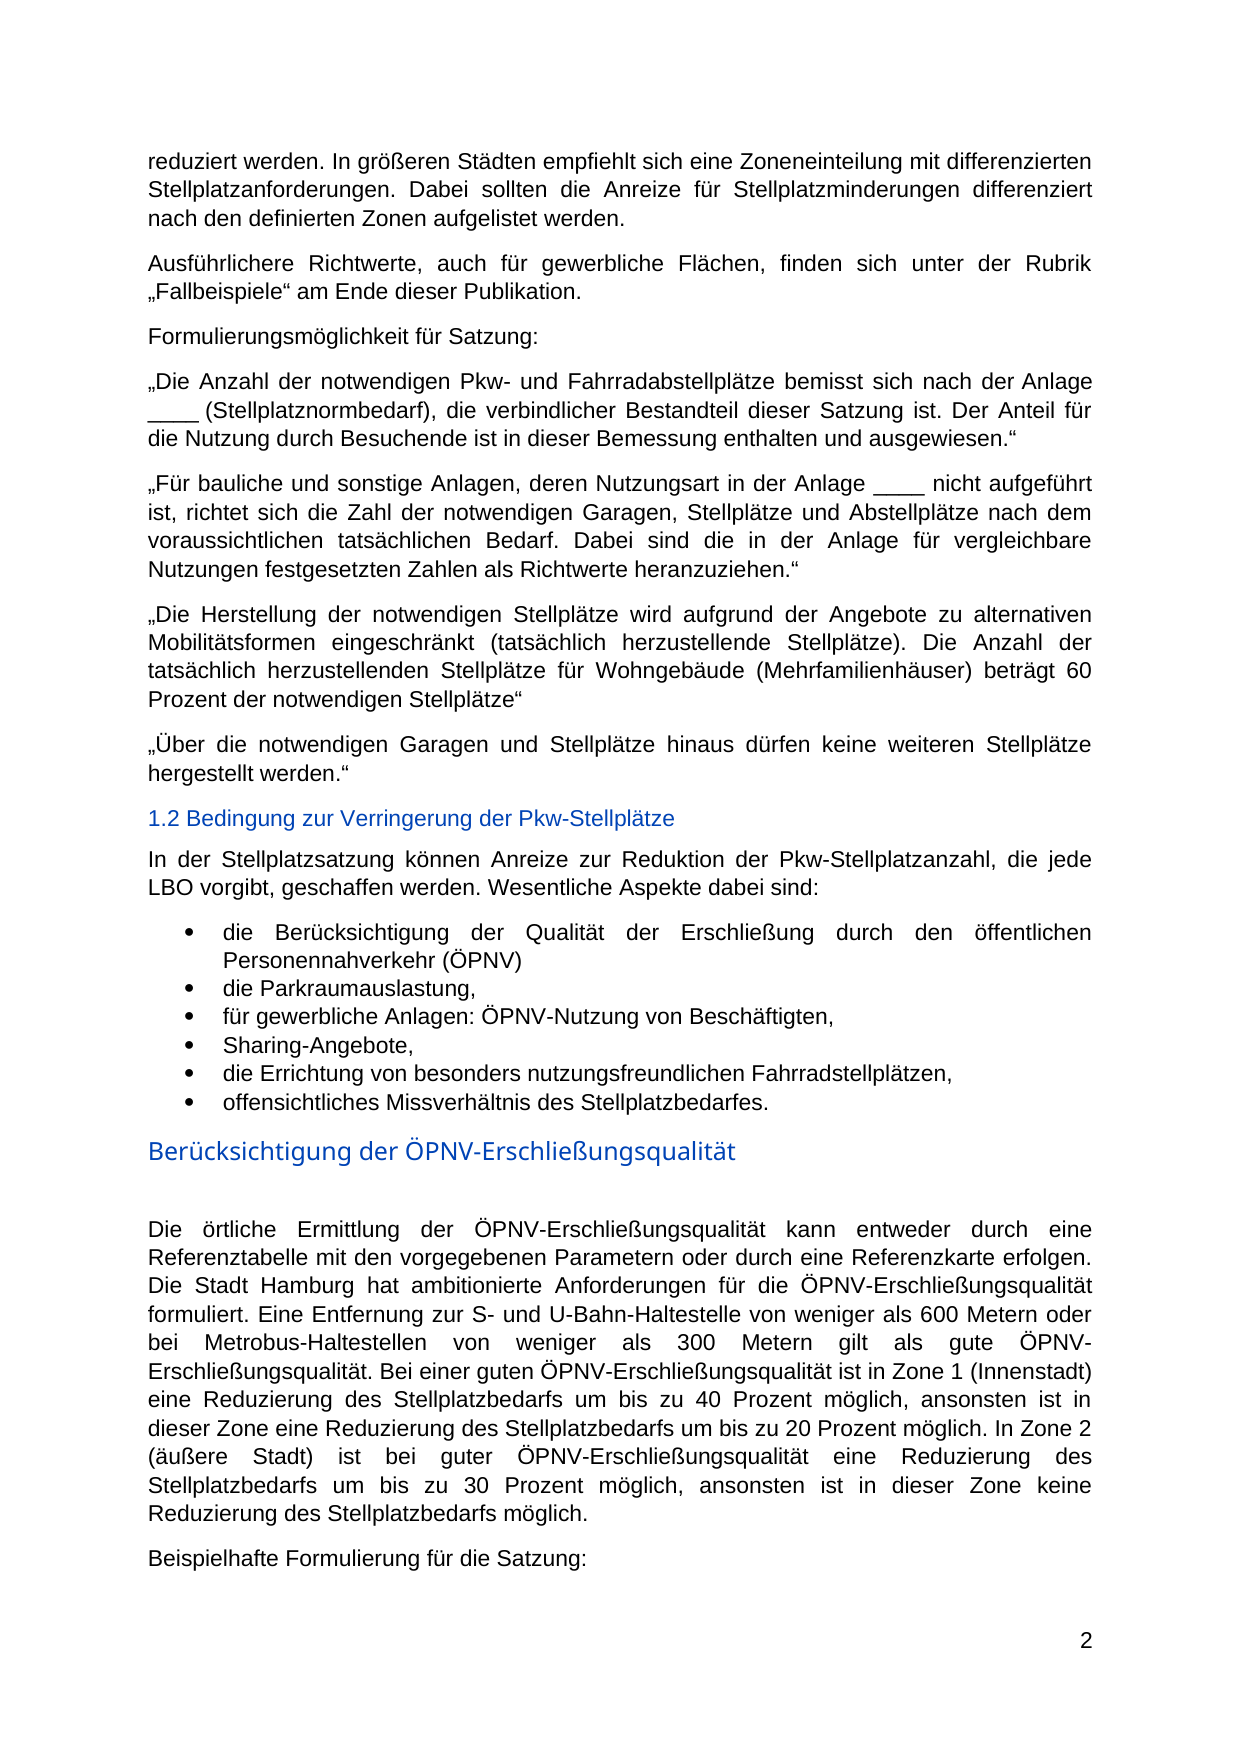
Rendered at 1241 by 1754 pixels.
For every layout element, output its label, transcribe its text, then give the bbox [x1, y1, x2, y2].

text „Die Herstellung der notwendigen Stellplätze wird aufgrund der Angebote zu alternativen Mobilitätsformen eingeschränkt (tatsächlich herzustellende Stellplätze). Die Anzahl der tatsächlich herzustellenden Stellplätze für Wohngebäude (Mehrfamilienhäuser) beträgt 60 Prozent der notwendigen Stellplätze“ [148, 601, 1093, 712]
list die Errichtung von besonders nutzungsfreundlichen Fahrradstellplätzen, [185, 1060, 1093, 1087]
list für gewerbliche Anlagen: ÖPNV-Nutzung von Beschäftigten, [185, 1003, 1093, 1030]
text Ausführlichere Richtwerte, auch für gewerbliche Flächen, finden sich unter der Rubrik „Fallbeispiele“ am Ende dieser Publikation. [148, 249, 1093, 304]
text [148, 148, 1093, 231]
text „Die Anzahl der notwendigen Pkw- und Fahrradabstellplätze bemisst sich nach der Anlage ____ (Stellplatznormbedarf), die verbindlicher Bestandteil dieser Satzung ist. Der Anteil für die Nutzung durch Besuchende ist in dieser Bemessung enthalten und ausgewiesen.“ [148, 368, 1093, 451]
list die Parkraumauslastung, [185, 975, 1093, 1001]
list offensichtliches Missverhältnis des Stellplatzbedarfes. [185, 1089, 1093, 1115]
list Sharing-Angebote, [185, 1032, 1093, 1058]
text In der Stellplatzsatzung können Anreize zur Reduktion der Pkw-Stellplatzanzahl, die jede LBO vorgibt, geschaffen werden. Wesentliche Aspekte dabei sind: [148, 846, 1093, 900]
text „Über die notwendigen Garagen und Stellplätze hinaus dürfen keine weiteren Stellplätze hergestellt werden.“ [148, 731, 1093, 786]
text Die örtliche Ermittlung der ÖPNV-Erschließungsqualität kann entweder durch eine Referenztabelle mit den vorgegebenen Parametern oder durch eine Referenzkarte erfolgen. Die Stadt Hamburg hat ambitionierte Anforderungen für die ÖPNV-Erschließungsqualität formuliert. Eine Entfernung zur S- und U-Bahn-Haltestelle von weniger als 600 Metern oder bei Metrobus-Haltestellen von weniger als 300 Metern gilt als gute ÖPNV-Erschließungsqualität. Bei einer guten ÖPNV-Erschließungsqualität ist in Zone 1 (Innenstadt) eine Reduzierung des Stellplatzbedarfs um bis zu 40 Prozent möglich, ansonsten ist in dieser Zone eine Reduzierung des Stellplatzbedarfs um bis zu 20 Prozent möglich. In Zone 2 (äußere Stadt) ist bei guter ÖPNV-Erschließungsqualität eine Reduzierung des Stellplatzbedarfs um bis zu 30 Prozent möglich, ansonsten ist in dieser Zone keine Reduzierung des Stellplatzbedarfs möglich. [148, 1216, 1093, 1526]
text Formulierungsmöglichkeit für Satzung: [148, 323, 1093, 349]
subtitle 1.2 Bedingung zur Verringerung der Pkw-Stellplätze [148, 804, 1093, 831]
text Beispielhafte Formulierung für die Satzung: [148, 1545, 1093, 1571]
list die Berücksichtigung der Qualität der Erschließung durch den öffentlichen Personennahverkehr (ÖPNV) [185, 919, 1093, 973]
subtitle Berücksichtigung der ÖPNV-Erschließungsqualität [148, 1134, 1093, 1168]
text „Für bauliche und sonstige Anlagen, deren Nutzungsart in der Anlage ____ nicht aufgeführt ist, richtet sich die Zahl der notwendigen Garagen, Stellplätze und Abstellplätze nach dem voraussichtlichen tatsächlichen Bedarf. Dabei sind die in der Anlage für vergleichbare Nutzungen festgesetzten Zahlen als Richtwerte heranzuziehen.“ [148, 470, 1093, 582]
